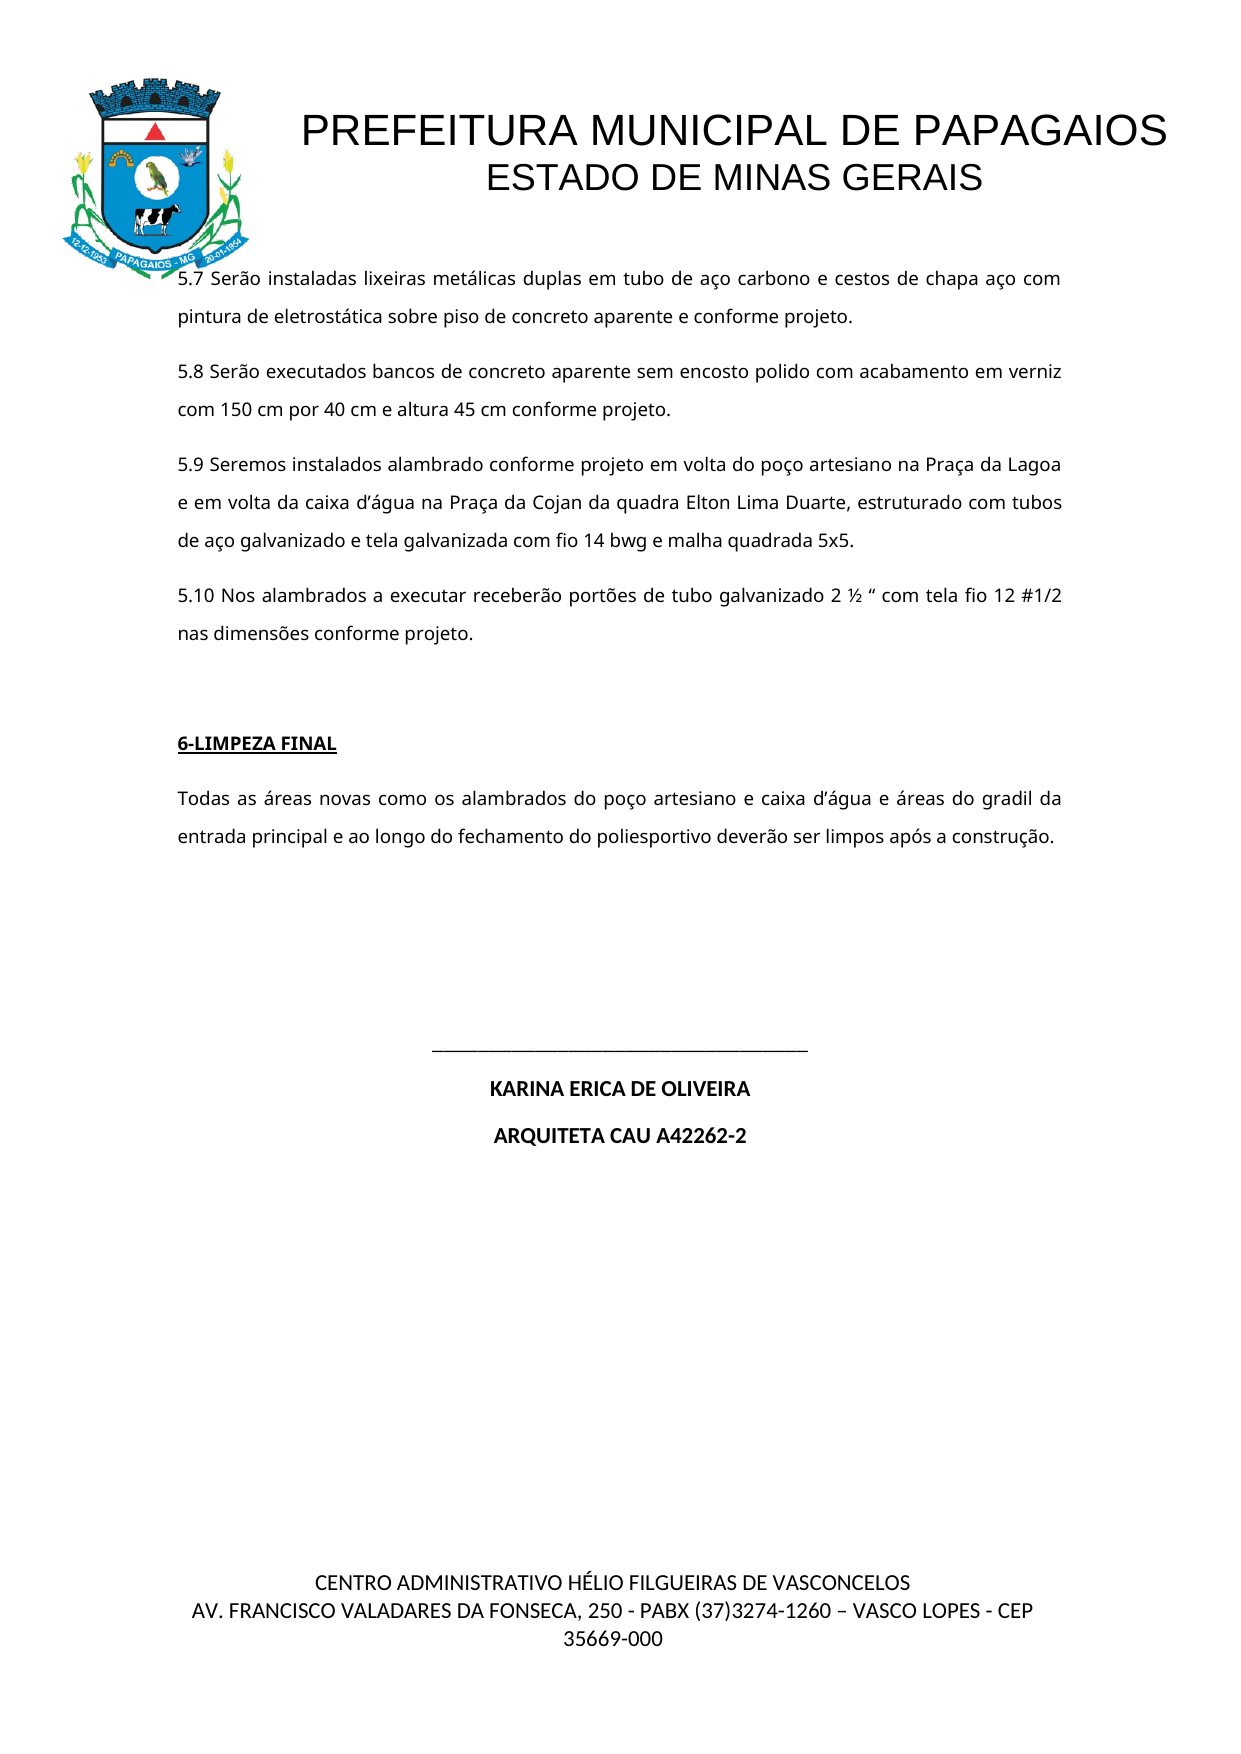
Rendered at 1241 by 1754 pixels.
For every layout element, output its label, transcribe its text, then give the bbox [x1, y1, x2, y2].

text KARINA ERICA DE OLIVEIRA [177, 1074, 1063, 1102]
text 5.7 Serão instaladas lixeiras metálicas duplas em tubo de aço carbono e cestos de chapa aço com pintura de eletrostática sobre piso de concreto aparente e conforme projeto. [177, 265, 1063, 329]
text 5.9 Seremos instalados alambrado conforme projeto em volta do poço artesiano na Praça da Lagoa e em volta da caixa d’água na Praça da Cojan da quadra Elton Lima Duarte, estruturado com tubos de aço galvanizado e tela galvanizada com fio 14 bwg e malha quadrada 5x5. [177, 451, 1063, 553]
picture [163, 261, 171, 267]
text 5.8 Serão executados bancos de concreto aparente sem encosto polido com acabamento em verniz com 150 cm por 40 cm e altura 45 cm conforme projeto. [177, 358, 1063, 422]
picture [61, 73, 251, 281]
picture [189, 260, 201, 265]
picture [206, 256, 214, 262]
text ARQUITETA CAU A42262-2 [177, 1121, 1063, 1149]
text 6-LIMPEZA FINAL [177, 731, 1063, 756]
picture [226, 240, 241, 250]
text 5.10 Nos alambrados a executar receberão portões de tubo galvanizado 2 ½ “ com tela fio 12 #1/2 nas dimensões conforme projeto. [177, 582, 1063, 646]
text Todas as áreas novas como os alambrados do poço artesiano e caixa d’água e áreas do gradil da entrada principal e ao longo do fechamento do poliesportivo deverão ser limpos após a construção. [177, 785, 1063, 849]
picture [180, 255, 194, 263]
text _________________________________ [177, 1027, 1063, 1055]
